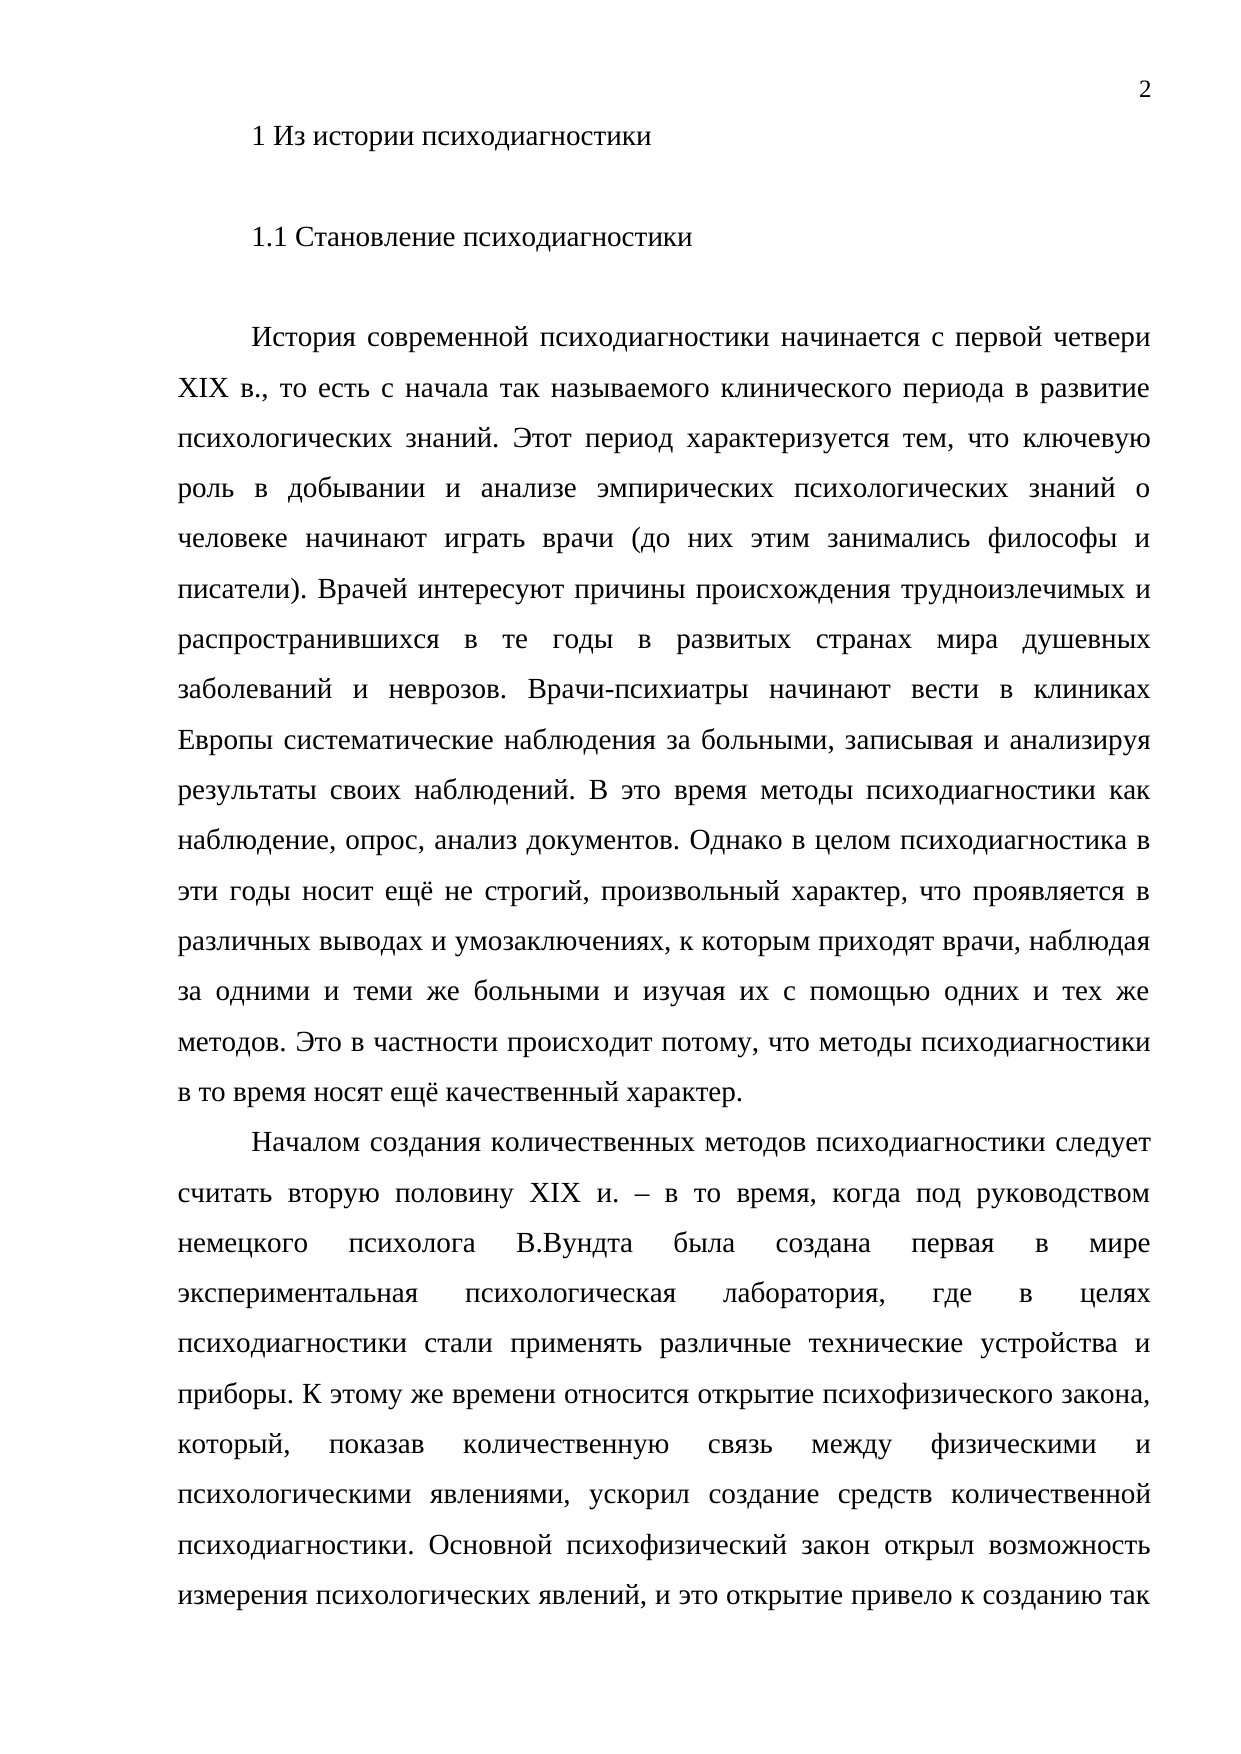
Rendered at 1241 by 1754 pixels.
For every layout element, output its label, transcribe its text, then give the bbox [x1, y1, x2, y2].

text 1.1 Становление психодиагностики [177, 219, 1152, 252]
text 1 Из истории психодиагностики [177, 118, 1152, 152]
text История современной психодиагностики начинается с первой четвери XIX в., то есть с начала так называемого клинического периода в развитие психологических знаний. Этот период характеризуется тем, что ключевую роль в добывании и анализе эмпирических психологических знаний о человеке начинают играть врачи (до них этим занимались философы и писатели). Врачей интересуют причины происхождения трудноизлечимых и распространившихся в те годы в развитых странах мира душевных заболеваний и неврозов. Врачи-психиатры начинают вести в клиниках Европы систематические наблюдения за больными, записывая и анализируя результаты своих наблюдений. В это время методы психодиагностики как наблюдение, опрос, анализ документов. Однако в целом психодиагностика в эти годы носит ещё не строгий, произвольный характер, что проявляется в различных выводах и умозаключениях, к которым приходят врачи, наблюдая за одними и теми же больными и изучая их с помощью одних и тех же методов. Это в частности происходит потому, что методы психодиагностики в то время носят ещё качественный характер. [177, 319, 1152, 1108]
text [177, 1124, 1152, 1611]
